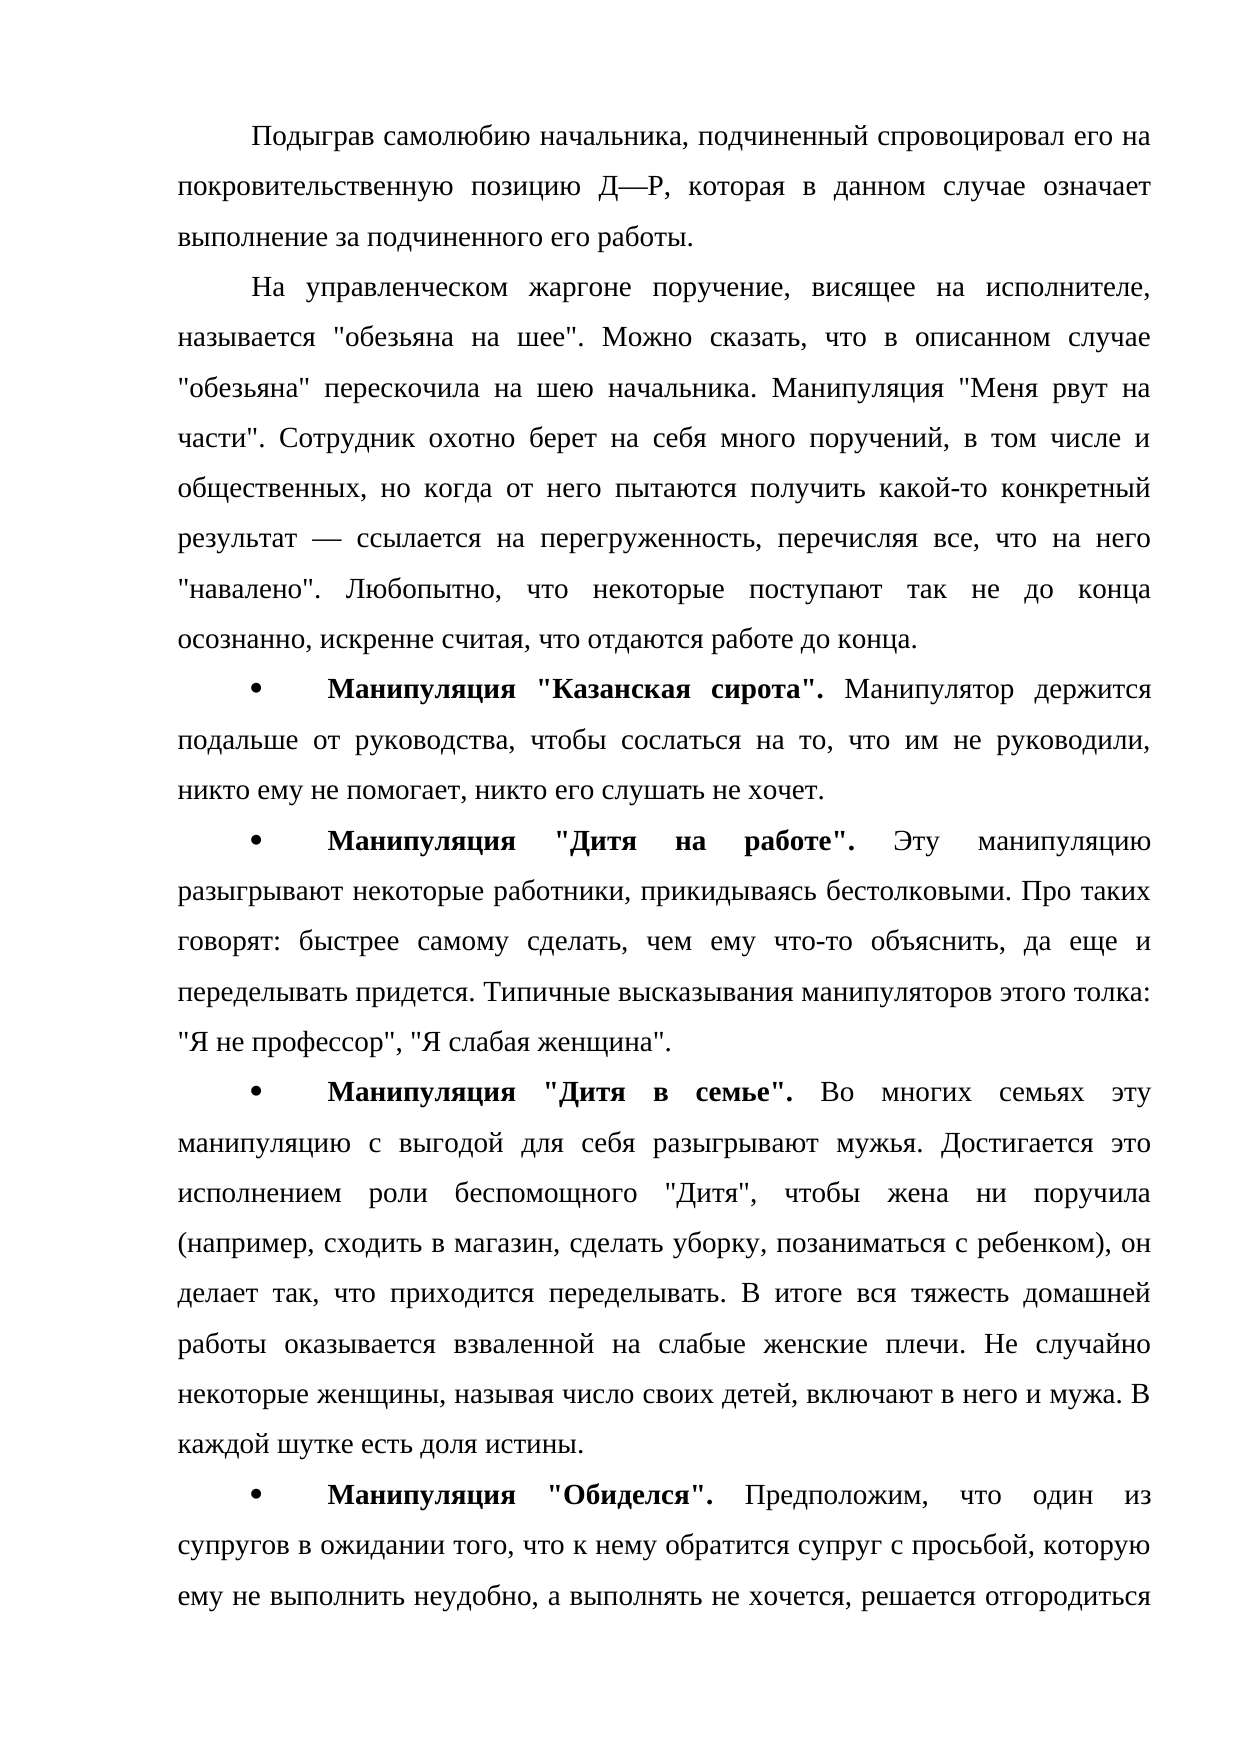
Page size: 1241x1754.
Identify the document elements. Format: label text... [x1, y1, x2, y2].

text Подыграв самолюбию начальника, подчиненный спровоцировал его на покровительственную позицию Д—Р, которая в данном случае означает выполнение за подчиненного его работы. [177, 118, 1152, 252]
list Манипуляция "Дитя в семье". Во многих семьях эту манипуляцию с выгодой для себя разыгрывают мужья. Достигается это исполнением роли беспомощного "Дитя", чтобы жена ни поручила (например, сходить в магазин, сделать уборку, позаниматься с ребенком), он делает так, что приходится переделывать. В итоге вся тяжесть домашней работы оказывается взваленной на слабые женские плечи. Не случайно некоторые женщины, называя число своих детей, включают в него и мужа. В каждой шутке есть доля истины. [177, 1074, 1152, 1460]
list Манипуляция "Дитя на работе". Эту манипуляцию разыгрывают некоторые работники, прикидываясь бестолковыми. Про таких говорят: быстрее самому сделать, чем ему что-то объяснить, да еще и переделывать придется. Типичные высказывания манипуляторов этого толка: "Я не профессор", "Я слабая женщина". [177, 823, 1152, 1057]
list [177, 1477, 1152, 1611]
list Манипуляция "Казанская сирота". Манипулятор держится подальше от руководства, чтобы сослаться на то, что им не руководили, никто ему не помогает, никто его слушать не хочет. [177, 672, 1152, 806]
text На управленческом жаргоне поручение, висящее на исполнителе, называется "обезьяна на шее". Можно сказать, что в описанном случае "обезьяна" перескочила на шею начальника. Манипуляция "Меня рвут на части". Сотрудник охотно берет на себя много поручений, в том числе и общественных, но когда от него пытаются получить какой-то конкретный результат — ссылается на перегруженность, перечисляя все, что на него "навалено". Любопытно, что некоторые поступают так не до конца осознанно, искренне считая, что отдаются работе до конца. [177, 269, 1152, 655]
